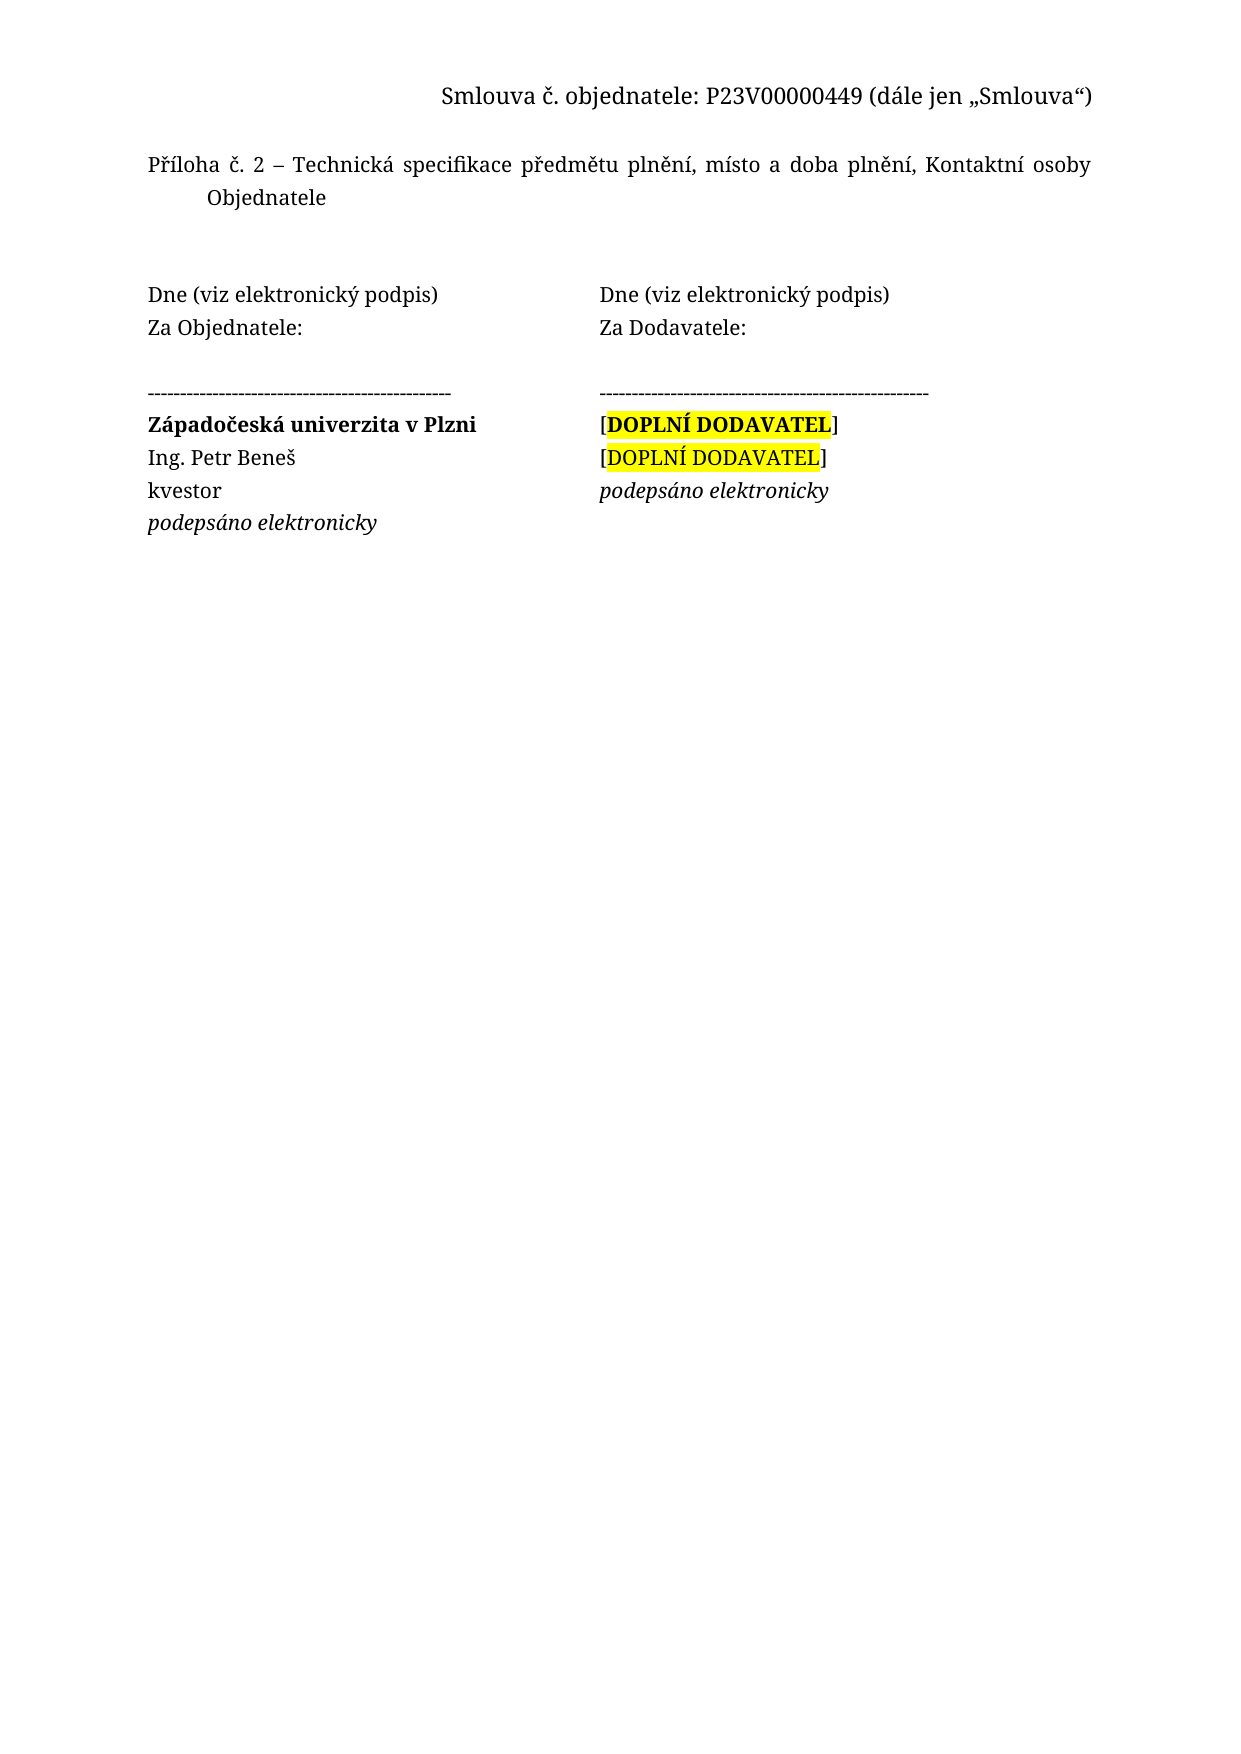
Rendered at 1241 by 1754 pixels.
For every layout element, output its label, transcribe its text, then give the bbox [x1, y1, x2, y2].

table_header Dne (viz elektronický podpis) Za Objednatele: ----------------------------------------------- Západočeská univerzita v Plzni Ing. Petr Beneš kvestor podepsáno elektronicky [136, 280, 588, 541]
table_header Dne (viz elektronický podpis) Za Dodavatele: --------------------------------------------------- [DOPLNÍ DODAVATEL] [DOPLNÍ DODAVATEL] podepsáno elektronicky [588, 280, 1040, 541]
text Příloha č. 2 – Technická specifikace předmětu plnění, místo a doba plnění, Kontaktní osoby Objednatele [148, 150, 1093, 211]
